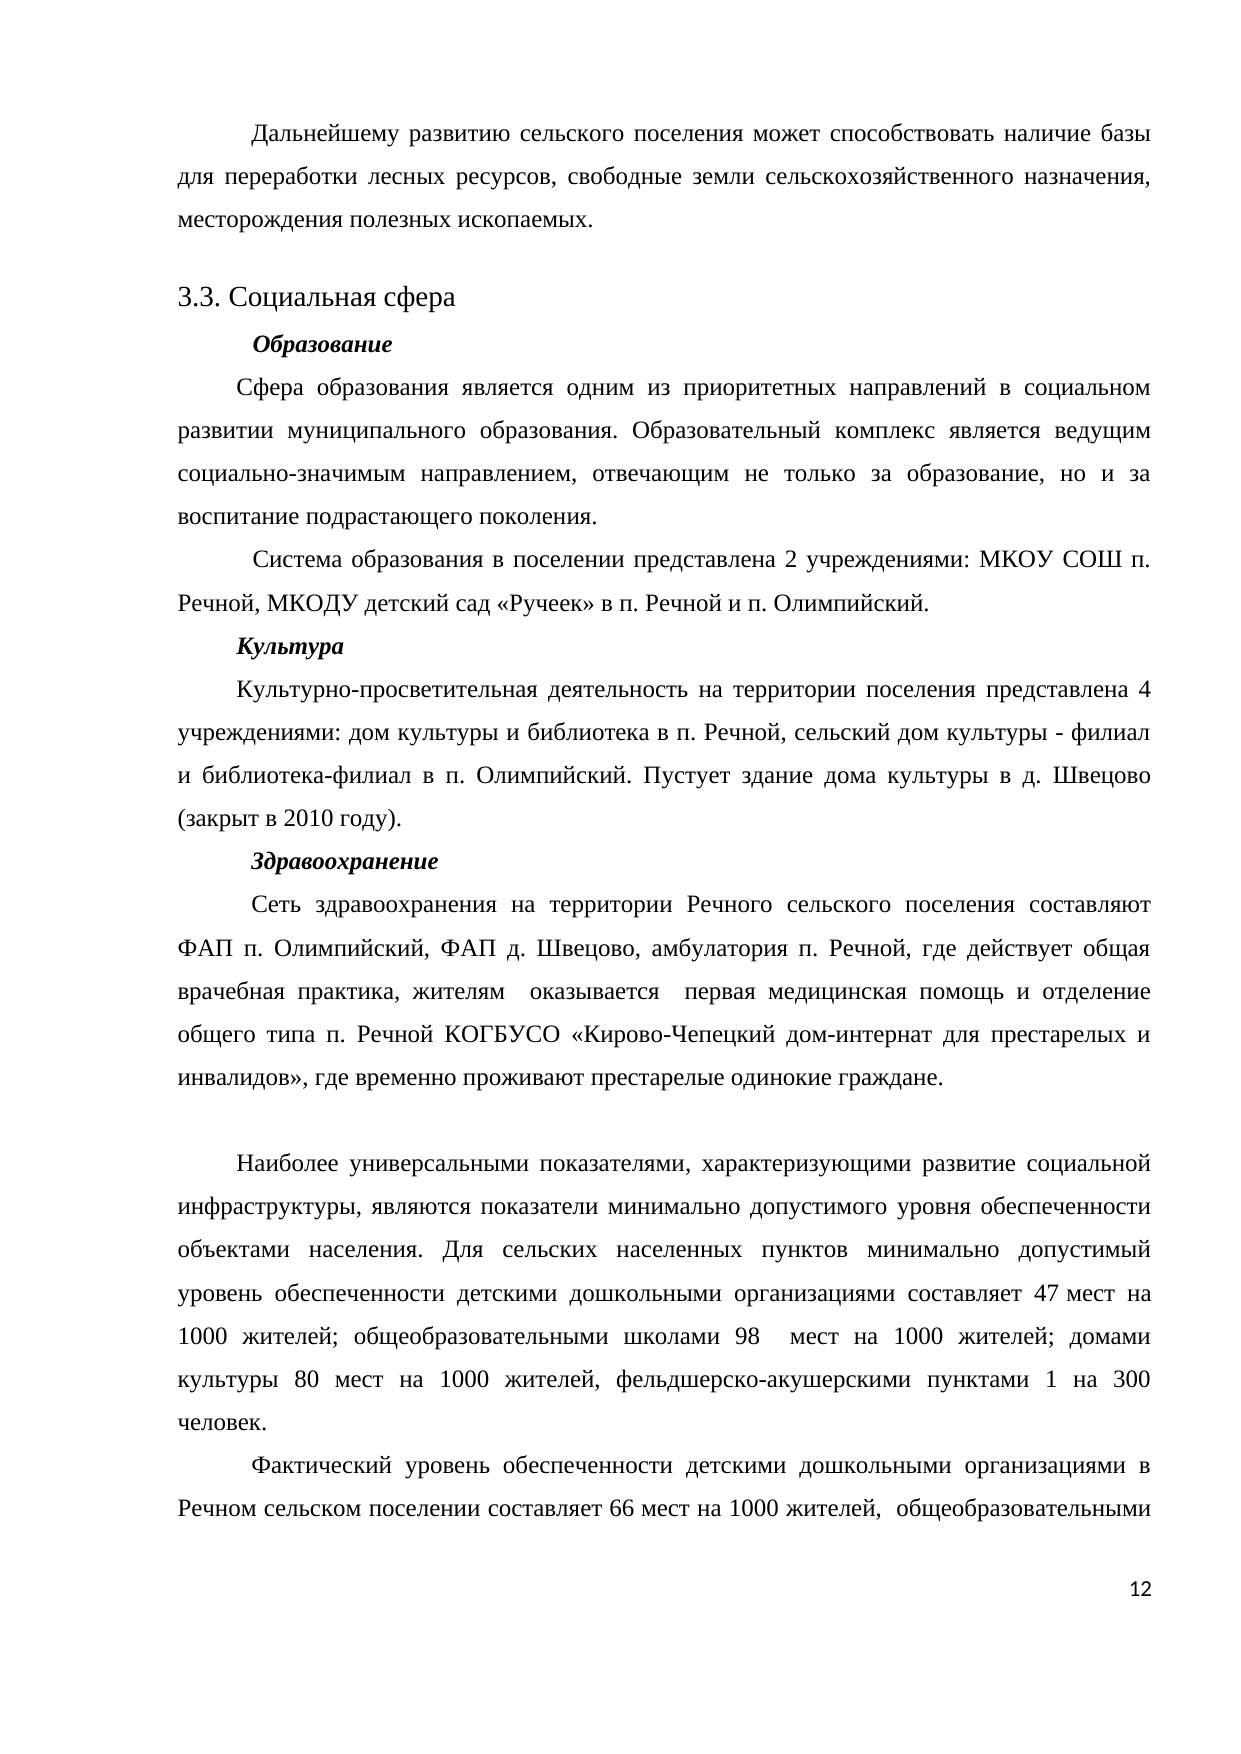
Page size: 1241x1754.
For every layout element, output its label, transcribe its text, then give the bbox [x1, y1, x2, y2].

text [177, 1450, 1152, 1522]
text Дальнейшему развитию сельского поселения может способствовать наличие базы для переработки лесных ресурсов, свободные земли сельскохозяйственного назначения, месторождения полезных ископаемых. [177, 118, 1152, 233]
text 3.3. Социальная сфера [177, 279, 1152, 312]
text Здравоохранение [177, 846, 1152, 875]
text Сеть здравоохранения на территории Речного сельского поселения составляют ФАП п. Олимпийский, ФАП д. Швецово, амбулатория п. Речной, где действует общая врачебная практика, жителям оказывается первая медицинская помощь и отделение общего типа п. Речной КОГБУСО «Кирово-Чепецкий дом-интернат для престарелых и инвалидов», где временно проживают престарелые одинокие граждане. [177, 889, 1152, 1091]
text Культура [177, 631, 1152, 659]
text Образование [177, 329, 1152, 358]
text Сфера образования является одним из приоритетных направлений в социальном развитии муниципального образования. Образовательный комплекс является ведущим социально-значимым направлением, отвечающим не только за образование, но и за воспитание подрастающего поколения. [177, 372, 1152, 530]
text Культурно-просветительная деятельность на территории поселения представлена 4 учреждениями: дом культуры и библиотека в п. Речной, сельский дом культуры - филиал и библиотека-филиал в п. Олимпийский. Пустует здание дома культуры в д. Швецово (закрыт в 2010 году). [177, 674, 1152, 832]
text Система образования в поселении представлена 2 учреждениями: МКОУ СОШ п. Речной, МКОДУ детский сад «Ручеек» в п. Речной и п. Олимпийский. [177, 544, 1152, 616]
text Наиболее универсальными показателями, характеризующими развитие социальной инфраструктуры, являются показатели минимально допустимого уровня обеспеченности объектами населения. Для сельских населенных пунктов минимально допустимый уровень обеспеченности детскими дошкольными организациями составляет 47 мест на 1000 жителей; общеобразовательными школами 98 мест на 1000 жителей; домами культуры 80 мест на 1000 жителей, фельдшерско-акушерскими пунктами 1 на 300 человек. [177, 1148, 1152, 1436]
